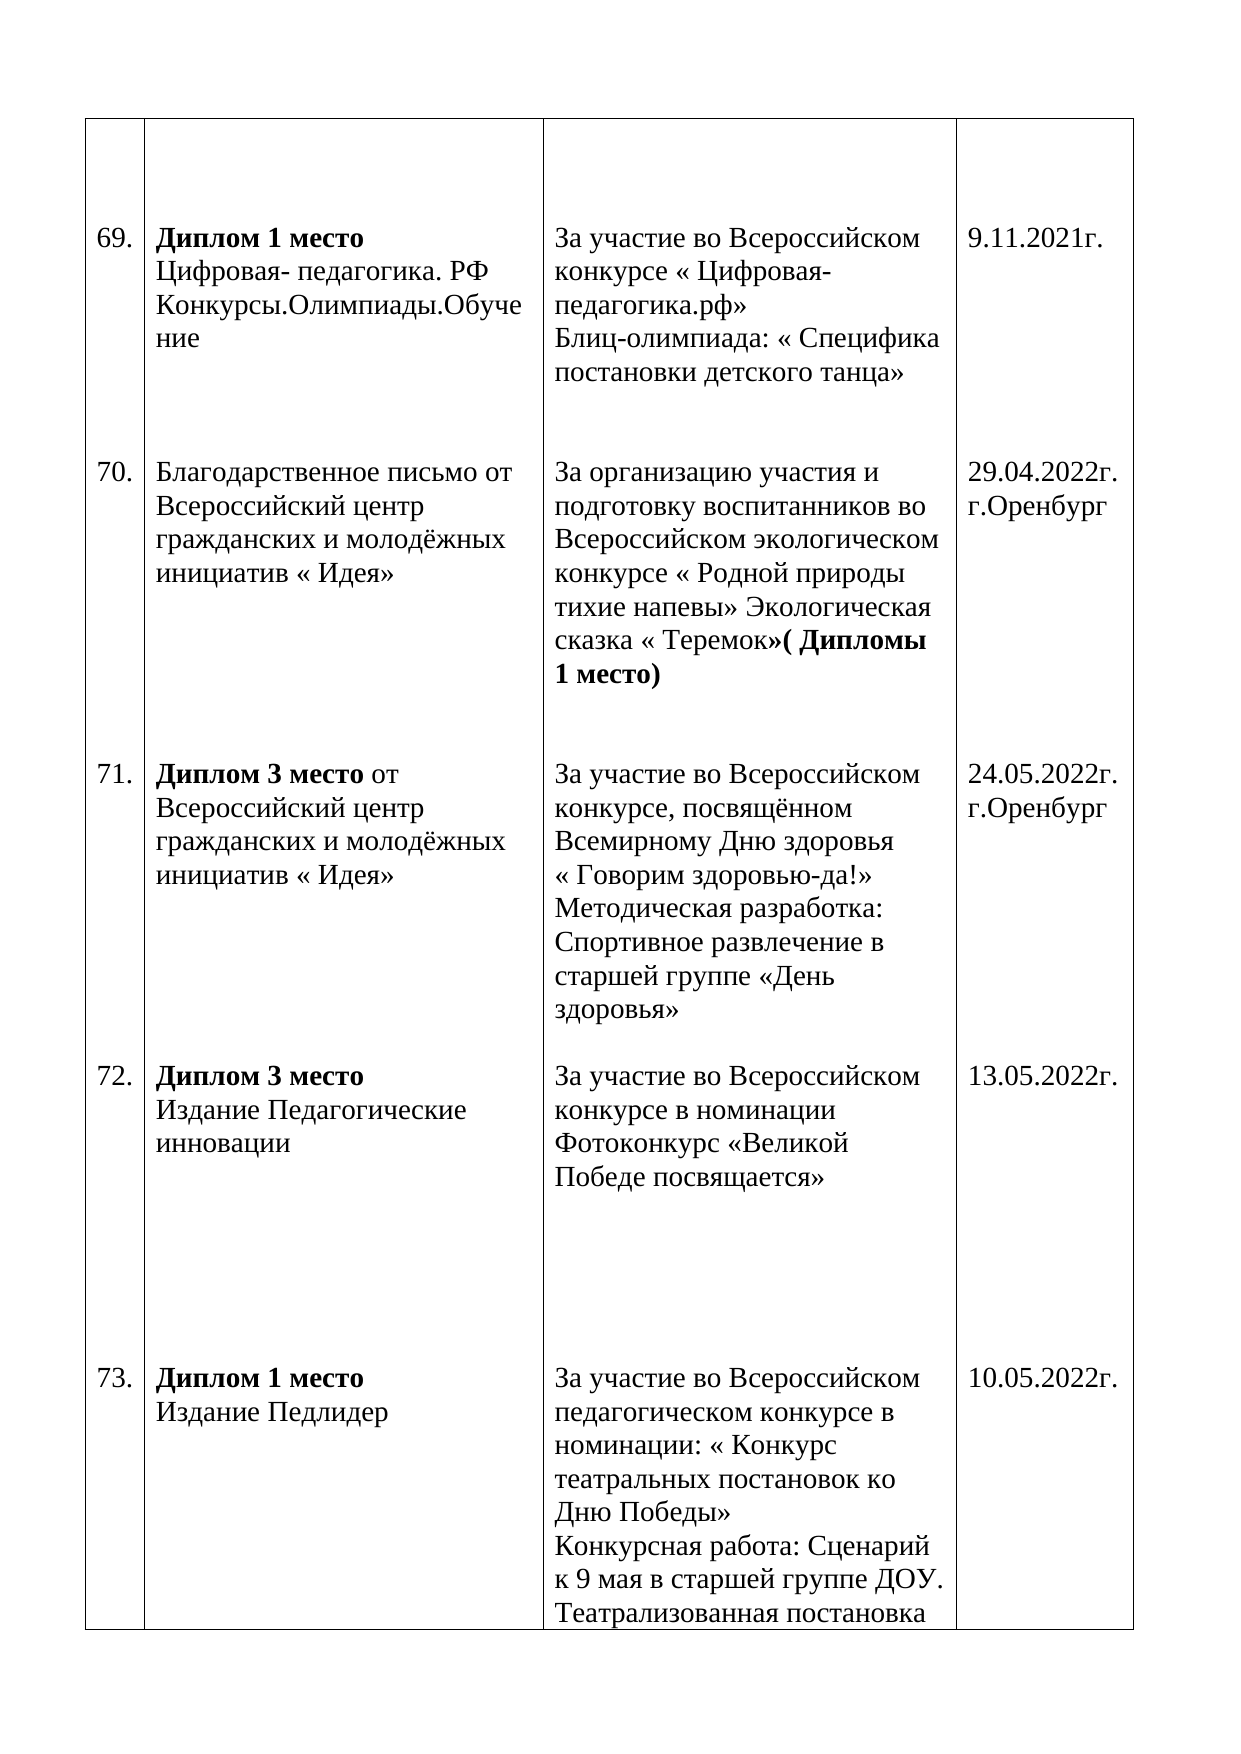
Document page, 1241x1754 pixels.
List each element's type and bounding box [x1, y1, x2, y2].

table_cell [145, 119, 543, 1628]
table_cell [957, 119, 1133, 1628]
table_cell [86, 119, 144, 1628]
table_cell [544, 119, 956, 1628]
